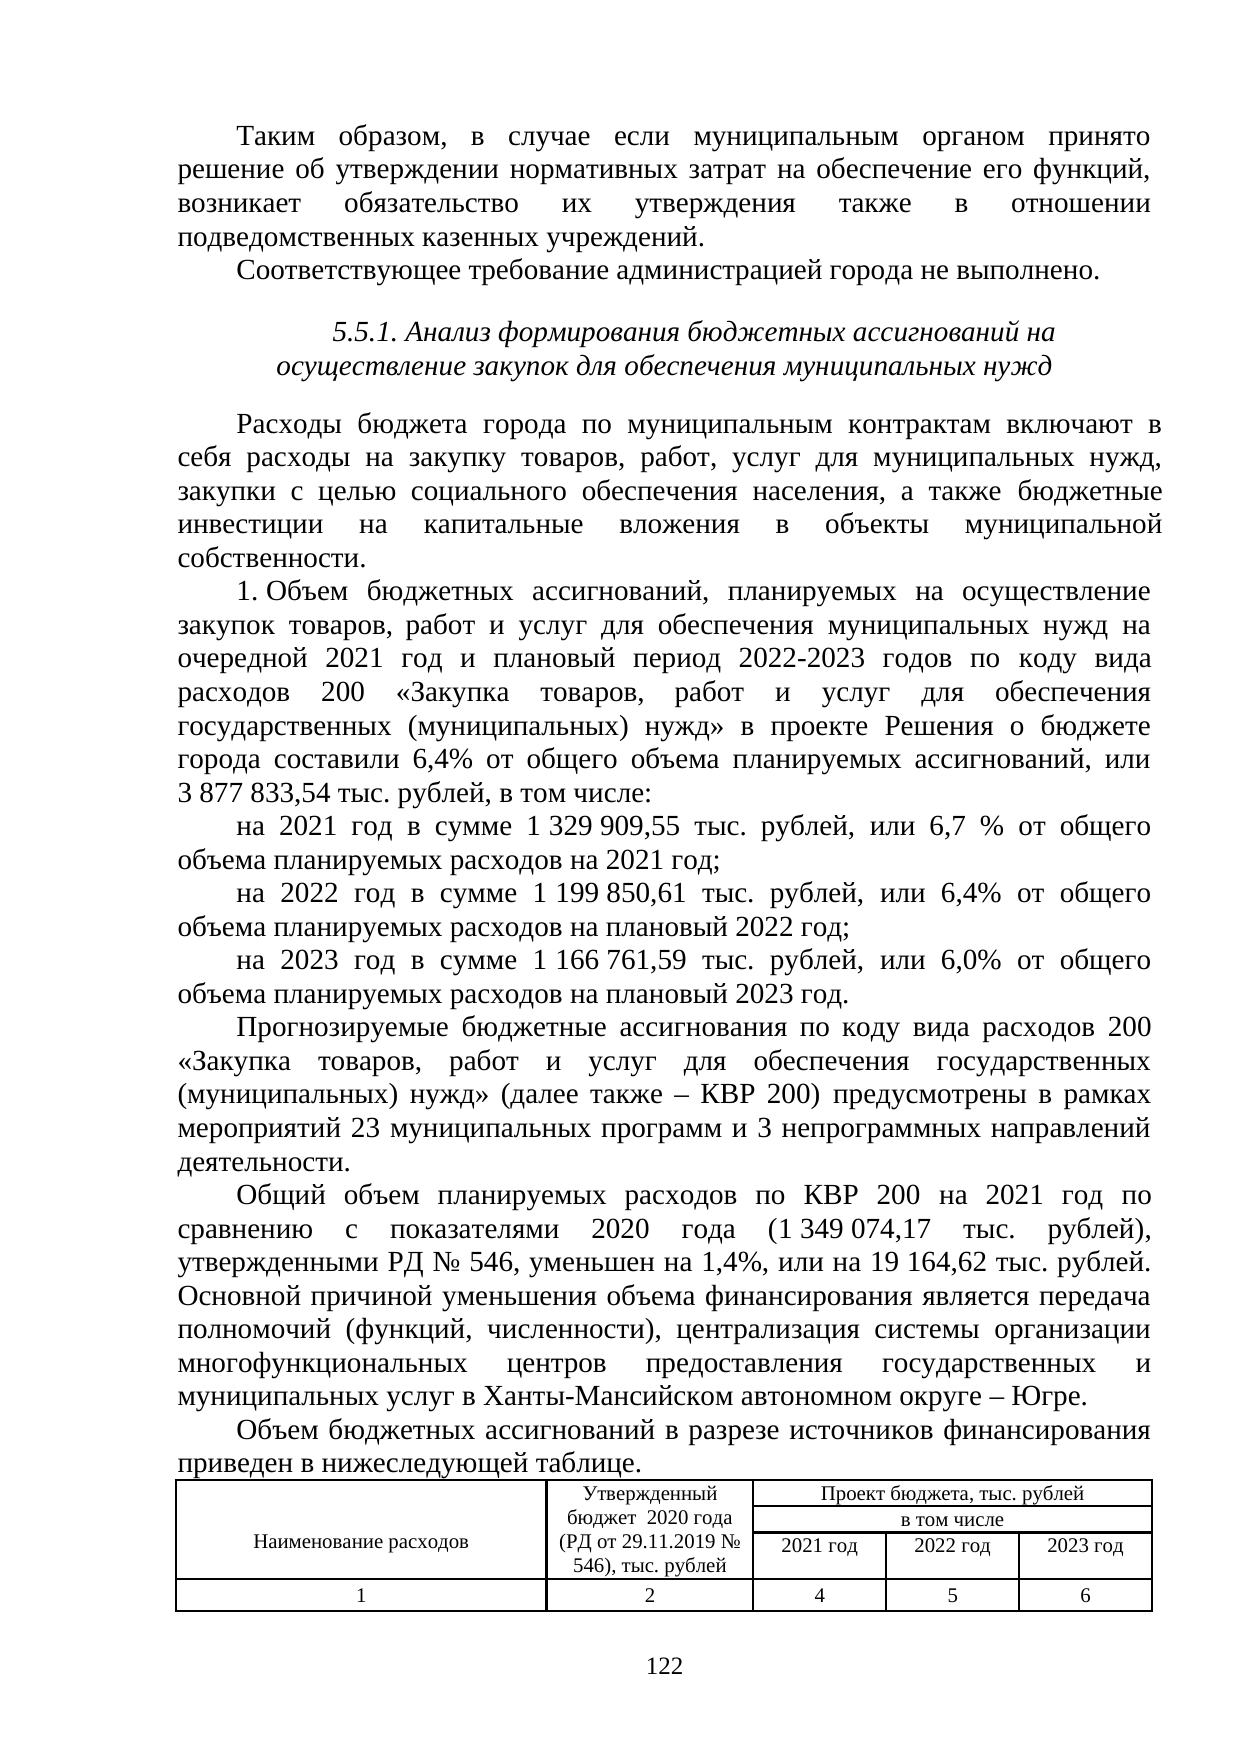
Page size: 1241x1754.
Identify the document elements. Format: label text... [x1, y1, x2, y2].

text Прогнозируемые бюджетные ассигнования по коду вида расходов 200 «Закупка товаров, работ и услуг для обеспечения государственных (муниципальных) нужд» (далее также – КВР 200) предусмотрены в рамках мероприятий 23 муниципальных программ и 3 непрограммных направлений деятельности. [177, 1009, 1152, 1177]
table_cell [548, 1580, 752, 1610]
text Таким образом, в случае если муниципальным органом принято решение об утверждении нормативных затрат на обеспечение его функций, возникает обязательство их утверждения также в отношении подведомственных казенных учреждений. [177, 118, 1152, 252]
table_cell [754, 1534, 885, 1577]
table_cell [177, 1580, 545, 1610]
text Объем бюджетных ассигнований в разрезе источников финансирования приведен в нижеследующей таблице. [177, 1412, 1152, 1479]
text Соответствующее требование администрацией города не выполнено. [177, 252, 1152, 286]
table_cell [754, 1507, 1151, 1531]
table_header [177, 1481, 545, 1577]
text на 2021 год в сумме 1 329 909,55 тыс. рублей, или 6,7 % от общего объема планируемых расходов на 2021 год; [177, 808, 1152, 875]
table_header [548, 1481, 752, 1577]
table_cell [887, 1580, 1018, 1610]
text Общий объем планируемых расходов по КВР 200 на 2021 год по сравнению с показателями 2020 года (1 349 074,17 тыс. рублей), утвержденными РД № 546, уменьшен на 1,4%, или на 19 164,62 тыс. рублей. Основной причиной уменьшения объема финансирования является передача полномочий (функций, численности), централизация системы организации многофункциональных центров предоставления государственных и муниципальных услуг в Ханты-Мансийском автономном округе – Югре. [177, 1177, 1152, 1412]
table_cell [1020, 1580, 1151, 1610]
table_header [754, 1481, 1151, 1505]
list Объем бюджетных ассигнований, планируемых на осуществление закупок товаров, работ и услуг для обеспечения муниципальных нужд на очередной 2021 год и плановый период 2022-2023 годов по коду вида расходов 200 «Закупка товаров, работ и услуг для обеспечения государственных (муниципальных) нужд» в проекте Решения о бюджете города составили 6,4% от общего объема планируемых ассигнований, или 3 877 833,54 тыс. рублей, в том числе: [177, 573, 1152, 808]
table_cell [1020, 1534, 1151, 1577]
text Расходы бюджета города по муниципальным контрактам включают в себя расходы на закупку товаров, работ, услуг для муниципальных нужд, закупки с целью социального обеспечения населения, а также бюджетные инвестиции на капитальные вложения в объекты муниципальной собственности. [177, 406, 1163, 573]
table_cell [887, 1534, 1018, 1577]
text 5.5.1. Анализ формирования бюджетных ассигнований на осуществление закупок для обеспечения муниципальных нужд [177, 314, 1152, 382]
text на 2022 год в сумме 1 199 850,61 тыс. рублей, или 6,4% от общего объема планируемых расходов на плановый 2022 год; [177, 875, 1152, 942]
text на 2023 год в сумме 1 166 761,59 тыс. рублей, или 6,0% от общего объема планируемых расходов на плановый 2023 год. [177, 942, 1152, 1009]
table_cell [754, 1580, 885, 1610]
